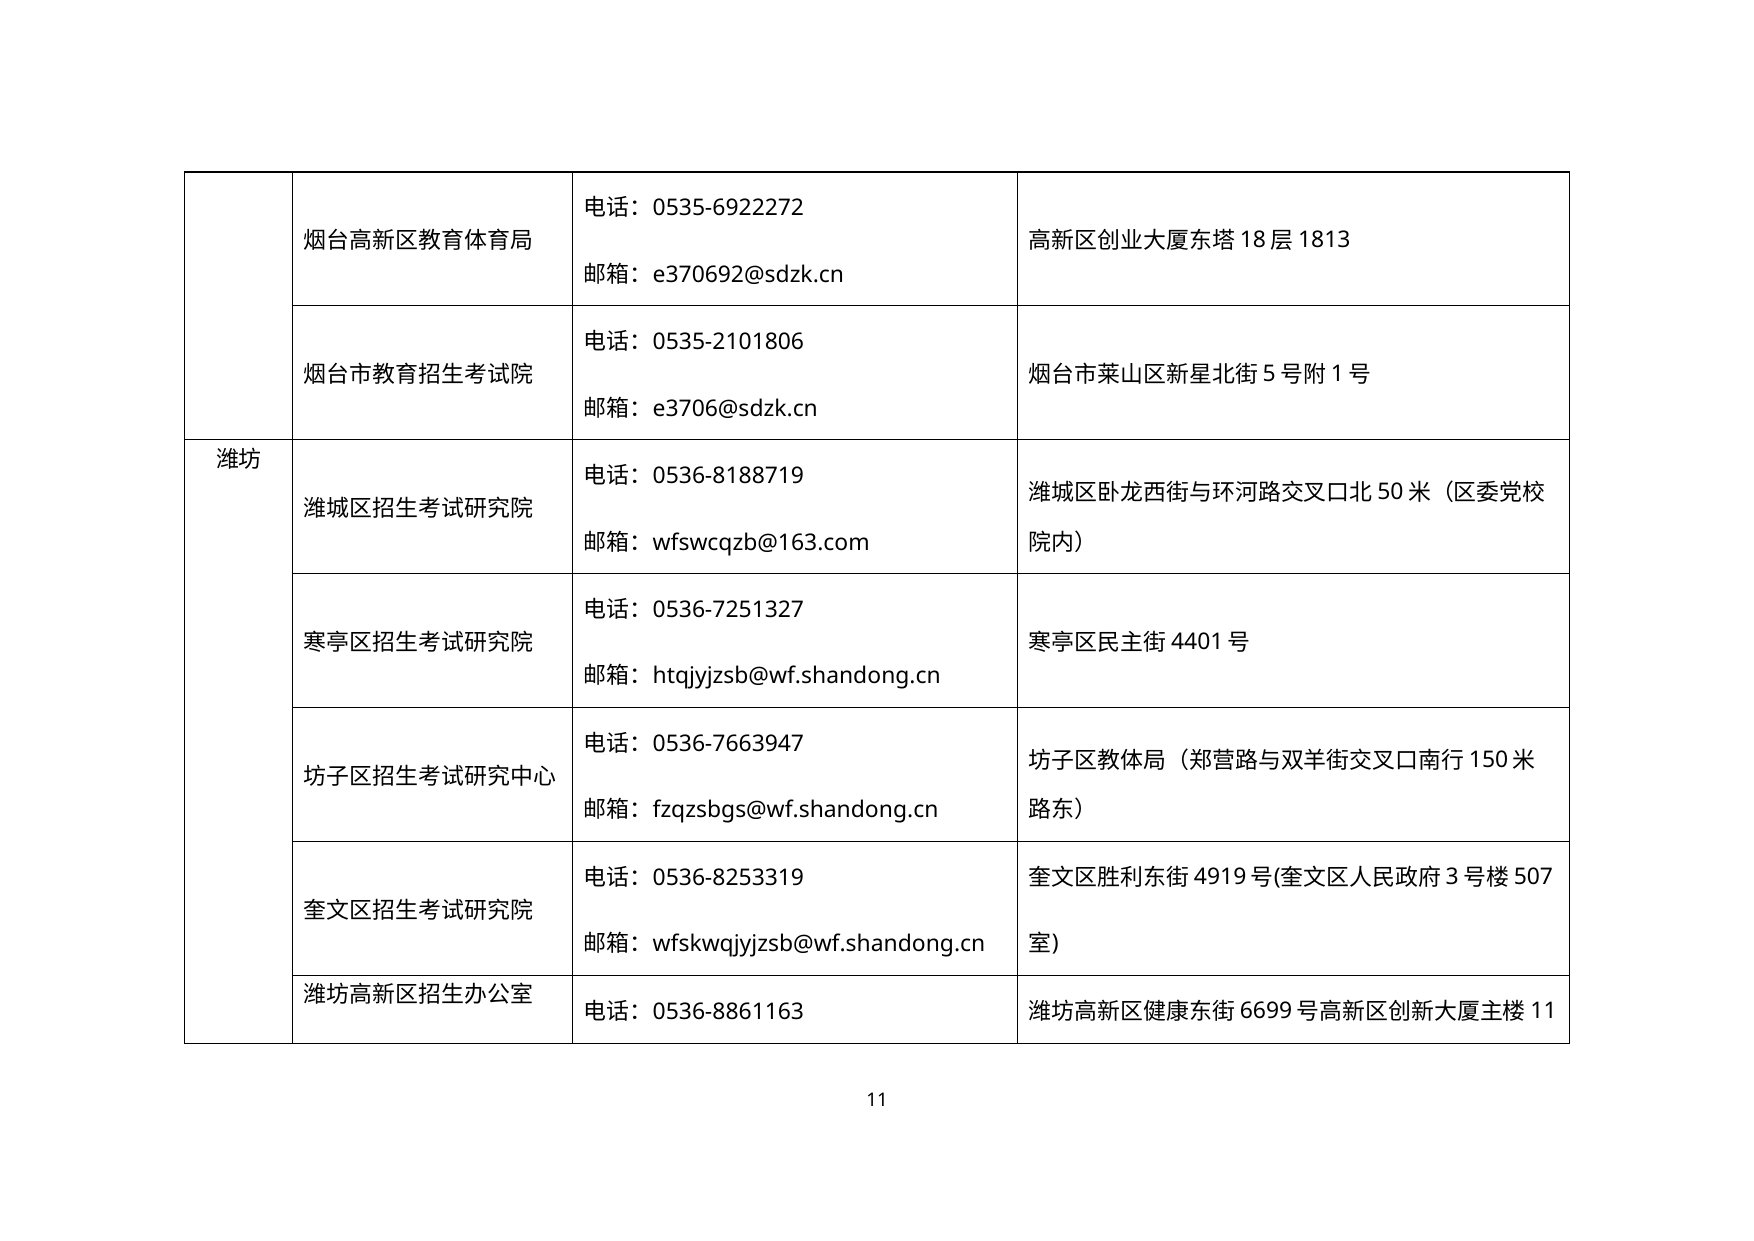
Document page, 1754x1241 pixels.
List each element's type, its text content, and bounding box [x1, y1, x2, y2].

table_cell 烟台市教育招生考试院 [293, 306, 572, 439]
table_cell 潍坊高新区招生办公室 [293, 976, 572, 1043]
table_cell 奎文区胜利东街4919号(奎文区人民政府3号楼507室) [1018, 842, 1569, 975]
table_cell 潍城区招生考试研究院 [293, 440, 572, 573]
table_cell 电话：0536-7251327 邮箱：htqjyjzsb@wf.shandong.cn [573, 574, 1017, 707]
table_cell 寒亭区招生考试研究院 [293, 574, 572, 707]
table_cell 电话：0536-7663947 邮箱：fzqzsbgs@wf.shandong.cn [573, 708, 1017, 841]
table_cell 坊子区招生考试研究中心 [293, 708, 572, 841]
table_cell 烟台高新区教育体育局 [293, 173, 572, 305]
table_cell 电话：0535-6922272 邮箱：e370692@sdzk.cn [573, 173, 1017, 305]
table_cell 烟台市莱山区新星北街5号附1号 [1018, 306, 1569, 439]
table_cell 潍坊 [185, 440, 292, 1043]
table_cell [1018, 976, 1569, 1043]
table_cell 奎文区招生考试研究院 [293, 842, 572, 975]
table_cell 电话：0536-8188719 邮箱：wfswcqzb@163.com [573, 440, 1017, 573]
table_cell 潍城区卧龙西街与环河路交叉口北50米（区委党校院内） [1018, 440, 1569, 573]
table_cell 电话：0536-8253319 邮箱：wfskwqjyjzsb@wf.shandong.cn [573, 842, 1017, 975]
table_cell 坊子区教体局（郑营路与双羊街交叉口南行150米路东） [1018, 708, 1569, 841]
table_cell 高新区创业大厦东塔18层1813 [1018, 173, 1569, 305]
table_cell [573, 976, 1017, 1043]
table_cell 寒亭区民主街4401号 [1018, 574, 1569, 707]
table_cell 电话：0535-2101806 邮箱：e3706@sdzk.cn [573, 306, 1017, 439]
